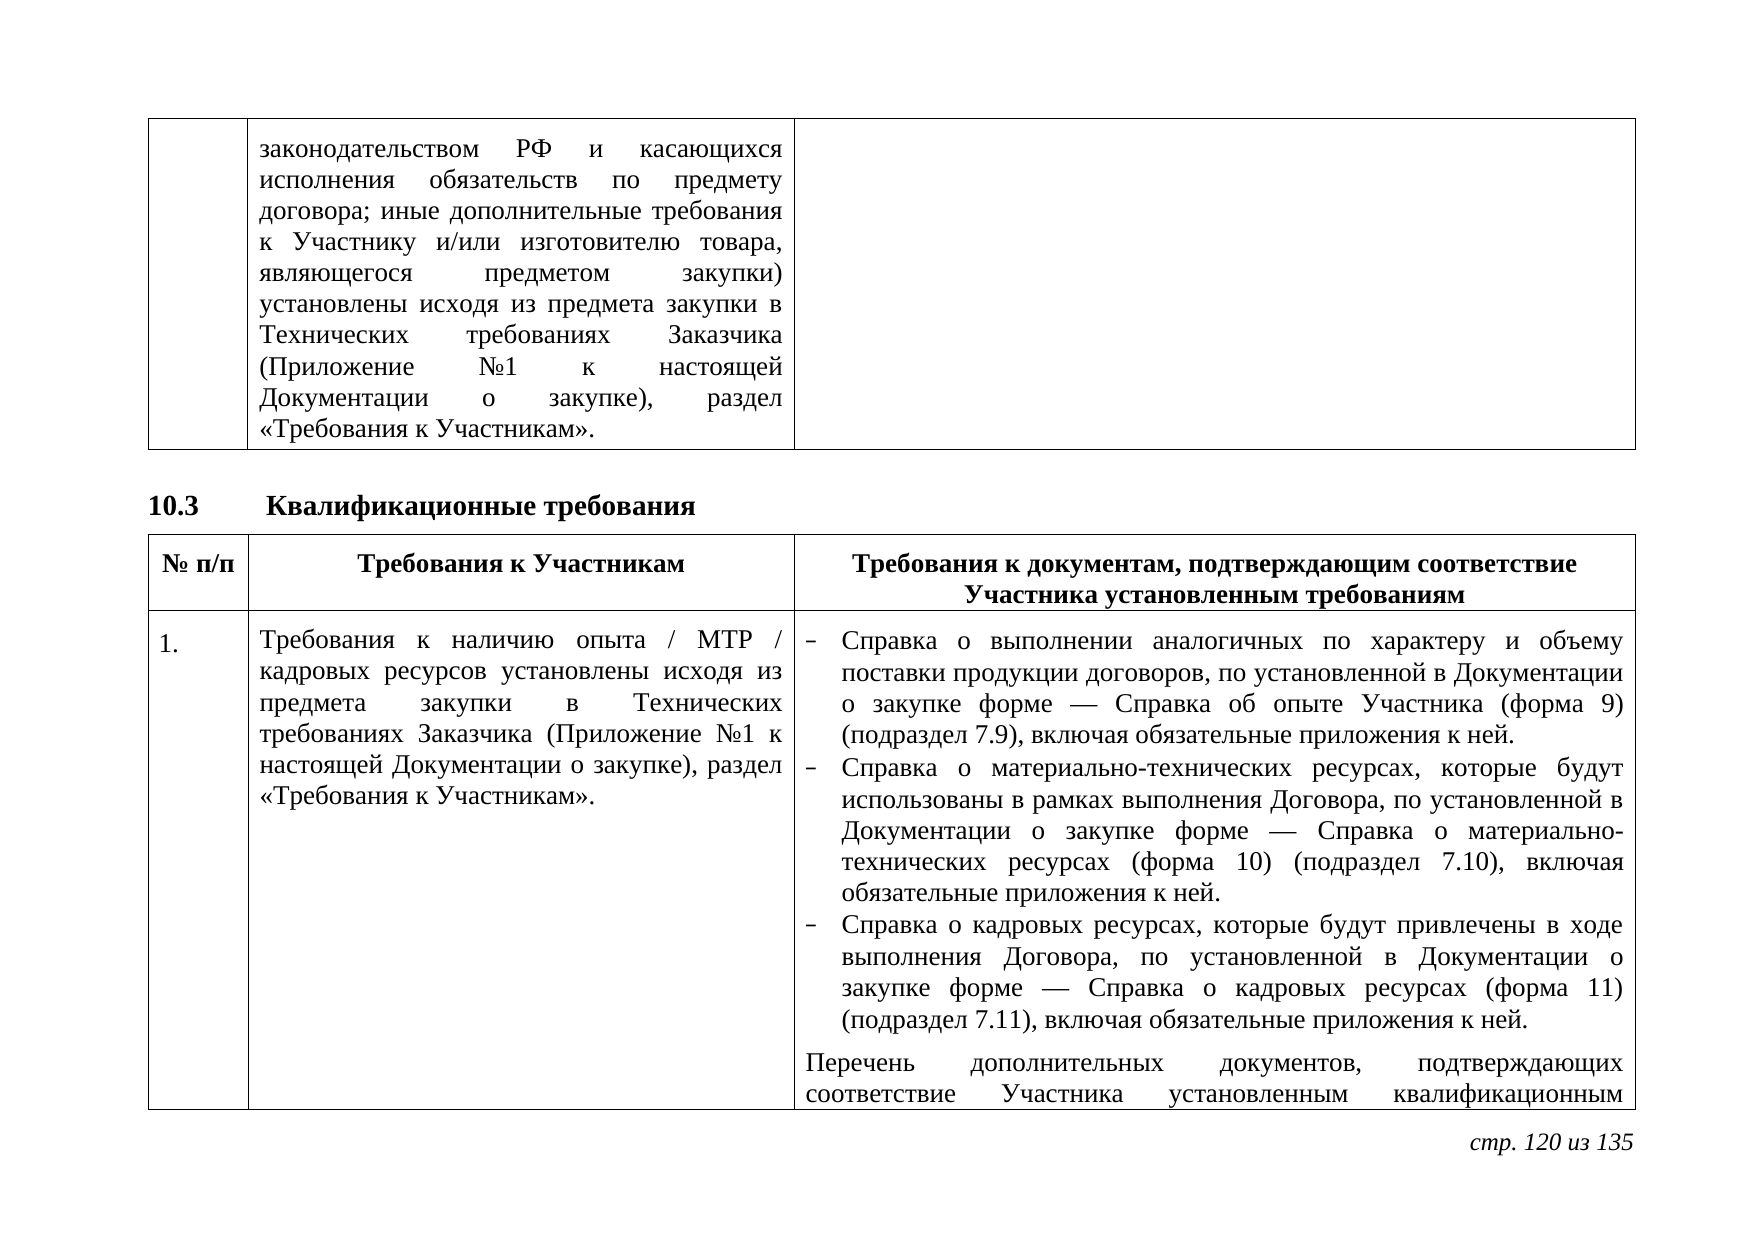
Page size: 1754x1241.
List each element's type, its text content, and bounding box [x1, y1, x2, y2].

table_cell [149, 119, 247, 449]
subtitle Квалификационные требования [148, 488, 1636, 521]
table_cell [248, 119, 794, 449]
table_header Требования к документам, подтверждающим соответствие Участника установленным требованиям [795, 535, 1635, 610]
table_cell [249, 611, 794, 1109]
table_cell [795, 119, 1635, 449]
table_cell [149, 611, 248, 1109]
table_header Требования к Участникам [249, 535, 794, 610]
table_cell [795, 611, 1635, 1109]
table_header № п/п [149, 535, 248, 610]
